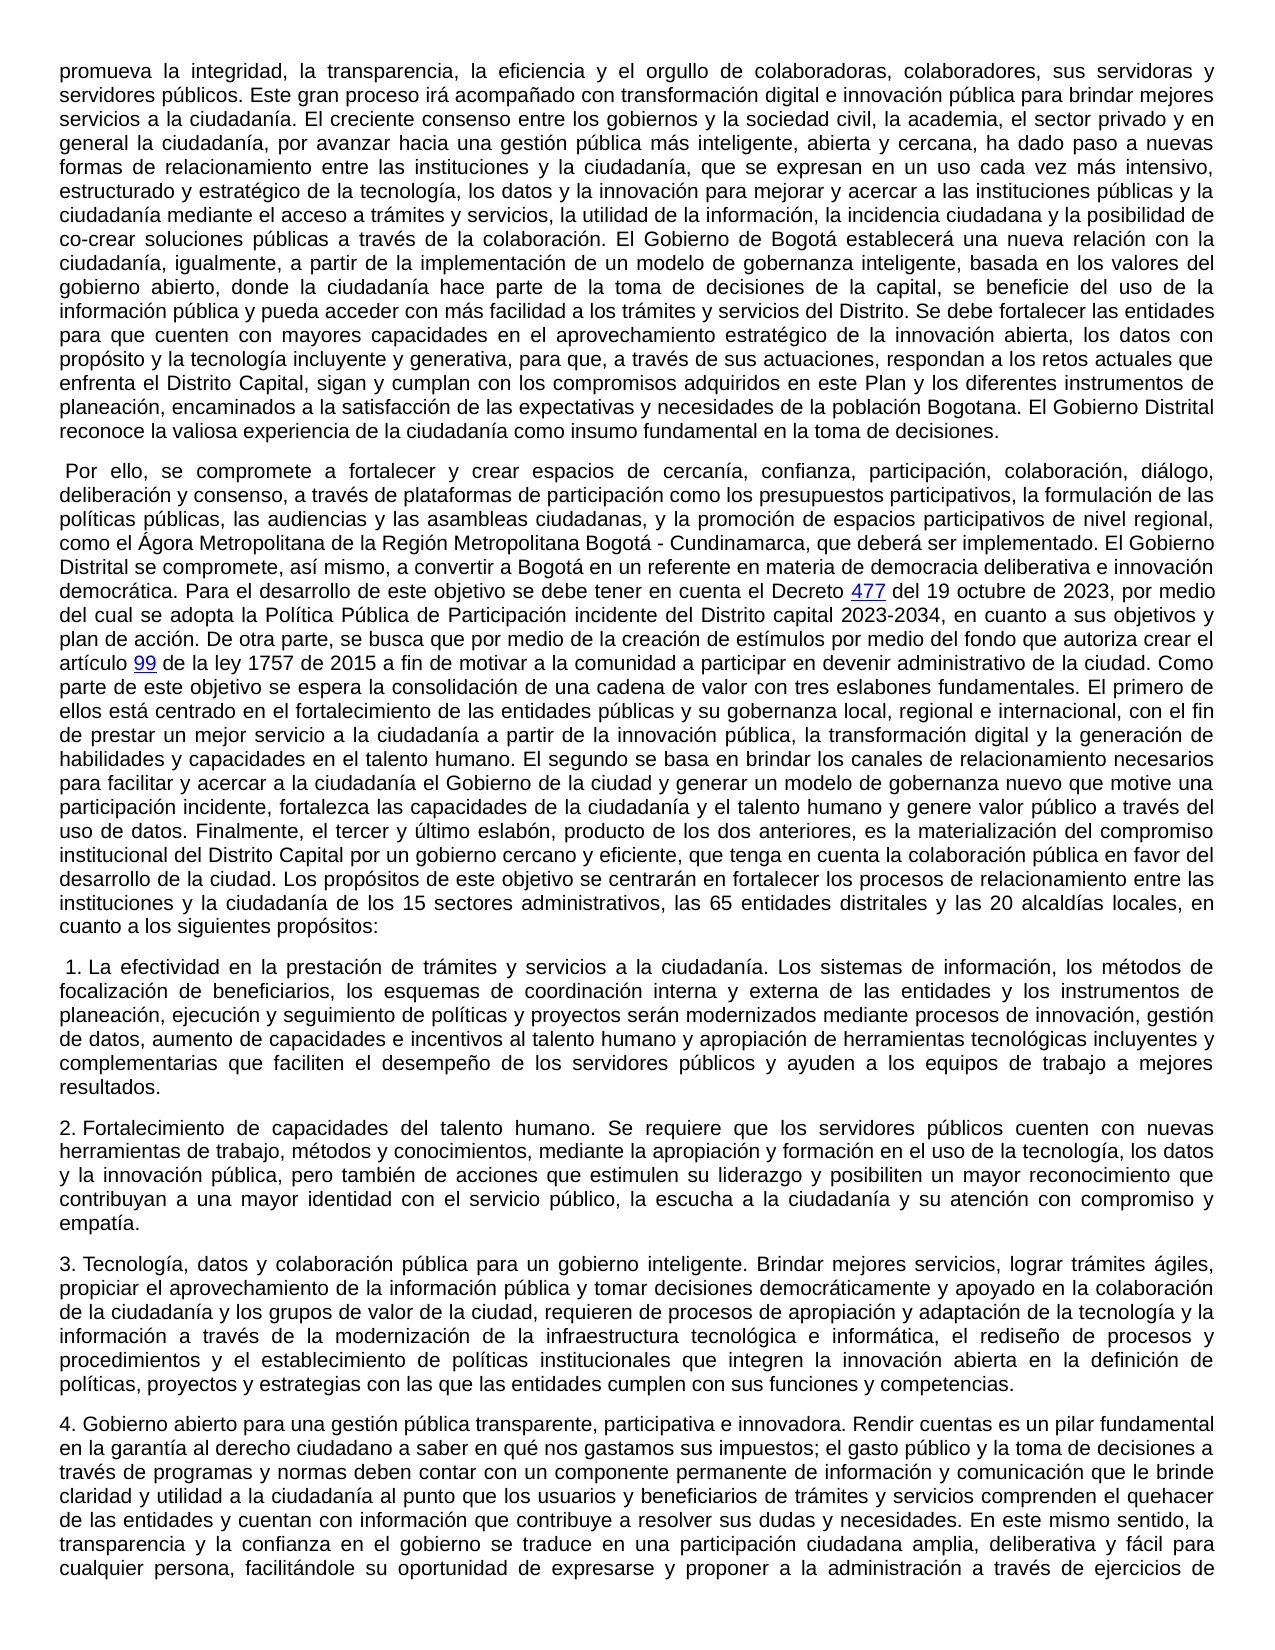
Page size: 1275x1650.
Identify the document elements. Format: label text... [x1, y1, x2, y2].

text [59, 1412, 1216, 1580]
text 2. Fortalecimiento de capacidades del talento humano. Se requiere que los servidores públicos cuenten con nuevas herramientas de trabajo, métodos y conocimientos, mediante la apropiación y formación en el uso de la tecnología, los datos y la innovación pública, pero también de acciones que estimulen su liderazgo y posibiliten un mayor reconocimiento que contribuyan a una mayor identidad con el servicio público, la escucha a la ciudadanía y su atención con compromiso y empatía. [59, 1115, 1216, 1235]
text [59, 59, 1216, 442]
text 1. La efectividad en la prestación de trámites y servicios a la ciudadanía. Los sistemas de información, los métodos de focalización de beneficiarios, los esquemas de coordinación interna y externa de las entidades y los instrumentos de planeación, ejecución y seguimiento de políticas y proyectos serán modernizados mediante procesos de innovación, gestión de datos, aumento de capacidades e incentivos al talento humano y apropiación de herramientas tecnológicas incluyentes y complementarias que faciliten el desempeño de los servidores públicos y ayuden a los equipos de trabajo a mejores resultados. [59, 955, 1216, 1099]
text Por ello, se compromete a fortalecer y crear espacios de cercanía, confianza, participación, colaboración, diálogo, deliberación y consenso, a través de plataformas de participación como los presupuestos participativos, la formulación de las políticas públicas, las audiencias y las asambleas ciudadanas, y la promoción de espacios participativos de nivel regional, como el Ágora Metropolitana de la Región Metropolitana Bogotá - Cundinamarca, que deberá ser implementado. El Gobierno Distrital se compromete, así mismo, a convertir a Bogotá en un referente en materia de democracia deliberativa e innovación democrática. Para el desarrollo de este objetivo se debe tener en cuenta el Decreto 477 del 19 octubre de 2023, por medio del cual se adopta la Política Pública de Participación incidente del Distrito capital 2023-2034, en cuanto a sus objetivos y plan de acción. De otra parte, se busca que por medio de la creación de estímulos por medio del fondo que autoriza crear el artículo 99 de la ley 1757 de 2015 a fin de motivar a la comunidad a participar en devenir administrativo de la ciudad. Como parte de este objetivo se espera la consolidación de una cadena de valor con tres eslabones fundamentales. El primero de ellos está centrado en el fortalecimiento de las entidades públicas y su gobernanza local, regional e internacional, con el fin de prestar un mejor servicio a la ciudadanía a partir de la innovación pública, la transformación digital y la generación de habilidades y capacidades en el talento humano. El segundo se basa en brindar los canales de relacionamiento necesarios para facilitar y acercar a la ciudadanía el Gobierno de la ciudad y generar un modelo de gobernanza nuevo que motive una participación incidente, fortalezca las capacidades de la ciudadanía y el talento humano y genere valor público a través del uso de datos. Finalmente, el tercer y último eslabón, producto de los dos anteriores, es la materialización del compromiso institucional del Distrito Capital por un gobierno cercano y eficiente, que tenga en cuenta la colaboración pública en favor del desarrollo de la ciudad. Los propósitos de este objetivo se centrarán en fortalecer los procesos de relacionamiento entre las instituciones y la ciudadanía de los 15 sectores administrativos, las 65 entidades distritales y las 20 alcaldías locales, en cuanto a los siguientes propósitos: [59, 459, 1216, 938]
text 3. Tecnología, datos y colaboración pública para un gobierno inteligente. Brindar mejores servicios, lograr trámites ágiles, propiciar el aprovechamiento de la información pública y tomar decisiones democráticamente y apoyado en la colaboración de la ciudadanía y los grupos de valor de la ciudad, requieren de procesos de apropiación y adaptación de la tecnología y la información a través de la modernización de la infraestructura tecnológica e informática, el rediseño de procesos y procedimientos y el establecimiento de políticas institucionales que integren la innovación abierta en la definición de políticas, proyectos y estrategias con las que las entidades cumplen con sus funciones y competencias. [59, 1252, 1216, 1396]
